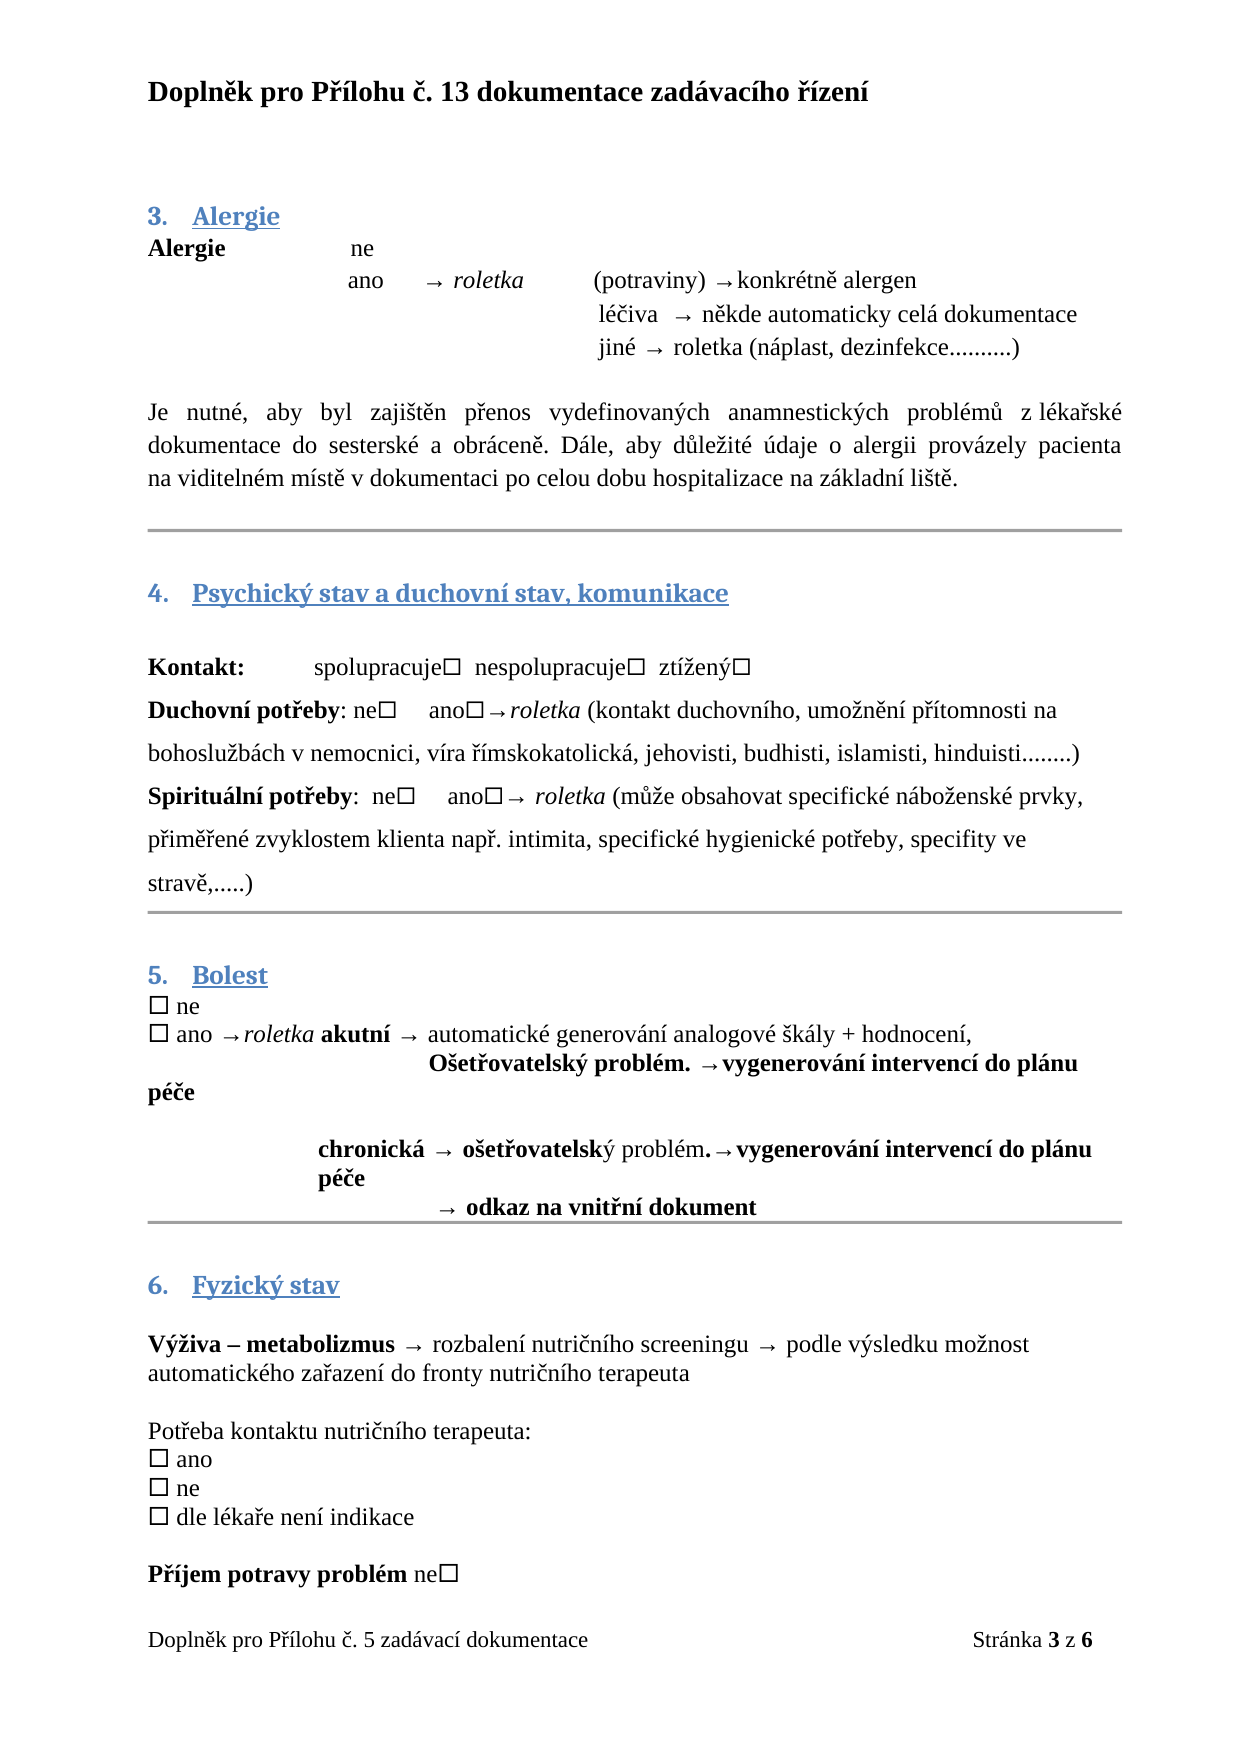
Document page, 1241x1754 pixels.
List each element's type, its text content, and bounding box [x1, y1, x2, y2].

text Výživa – metabolizmus → rozbalení nutričního screeningu → podle výsledku možnost automatického zařazení do fronty nutričního terapeuta [148, 1329, 1122, 1387]
text ano [148, 1444, 1122, 1473]
subtitle Fyzický stav [148, 1270, 1122, 1301]
text dle lékaře není indikace [148, 1502, 1122, 1531]
text  léčiva → někde automaticky celá dokumentace [148, 299, 1122, 327]
text Spirituální potřeby: ne ano→ roletka (může obsahovat specifické náboženské prvky, přiměřené zvyklostem klienta např. intimita, specifické hygienické potřeby, specifity ve stravě,.....) [148, 781, 1122, 896]
subtitle Psychický stav a duchovní stav, komunikace [148, 578, 1122, 609]
text Kontakt: spolupracuje nespolupracuje ztížený [148, 652, 1122, 681]
text ne [148, 991, 1122, 1019]
text Potřeba kontaktu nutričního terapeuta: [148, 1416, 1122, 1444]
text Duchovní potřeby: ne ano→roletka (kontakt duchovního, umožnění přítomnosti na bohoslužbách v nemocnici, víra římskokatolická, jehovisti, budhisti, islamisti, hinduisti........) [148, 695, 1122, 767]
text Příjem potravy problém ne [148, 1559, 1122, 1588]
text chronická → ošetřovatelský problém.→vygenerování intervencí do plánu péče [318, 1134, 1122, 1192]
text Je nutné, aby byl zajištěn přenos vydefinovaných anamnestických problémů z lékařské dokumentace do sesterské a obráceně. Dále, aby důležité údaje o alergii provázely pacienta na viditelném místě v dokumentaci po celou dobu hospitalizace na základní liště. [148, 397, 1122, 492]
subtitle Bolest [148, 960, 1122, 991]
text ano → roletka (potraviny) →konkrétně alergen [148, 266, 1122, 294]
text Ošetřovatelský problém. →vygenerování intervencí do plánu péče [148, 1048, 1122, 1106]
text ne [148, 1473, 1122, 1502]
text ano →roletka akutní → automatické generování analogové škály + hodnocení, [148, 1019, 1122, 1048]
text → odkaz na vnitřní dokument [148, 1192, 1122, 1220]
text  jiné → roletka (náplast, dezinfekce..........) [148, 332, 1122, 360]
text Alergie ne [148, 233, 1122, 261]
subtitle Alergie [148, 201, 1122, 233]
